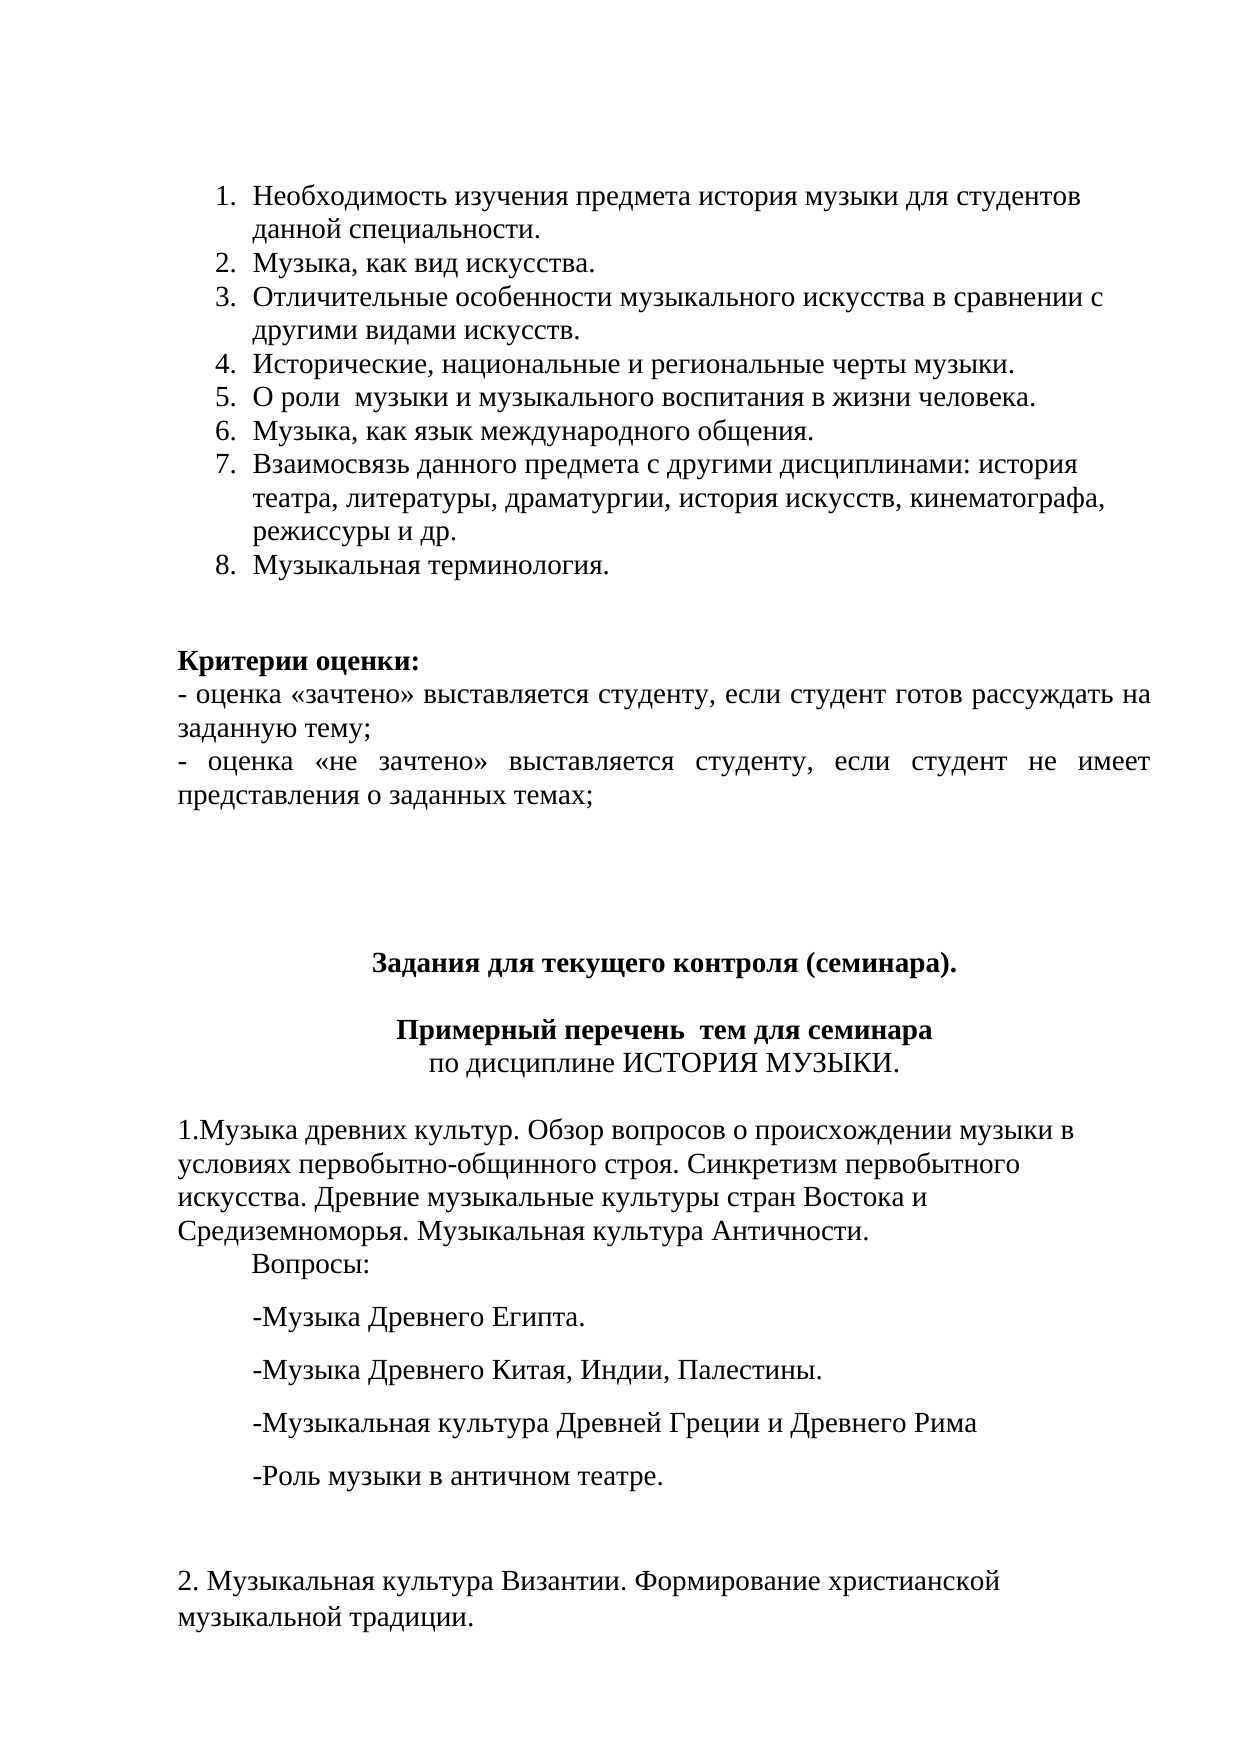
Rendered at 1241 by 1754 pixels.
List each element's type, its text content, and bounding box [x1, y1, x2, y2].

text Примерный перечень тем для семинара [177, 1012, 1152, 1045]
text -Музыка Древнего Египта. [252, 1299, 1152, 1333]
text Задания для текущего контроля (семинара). [177, 945, 1152, 978]
text 2. Музыкальная культура Византии. Формирование христианской музыкальной традиции. [177, 1563, 1152, 1633]
text по дисциплине ИСТОРИЯ МУЗЫКИ. [177, 1045, 1152, 1079]
text -Музыкальная культура Древней Греции и Древнего Рима [252, 1405, 1152, 1438]
list Взаимосвязь данного предмета с другими дисциплинами: история театра, литературы, драматургии, история искусств, кинематографа, режиссуры и др. [215, 446, 1152, 547]
list Исторические, национальные и региональные черты музыки. [215, 346, 1152, 379]
list Музыкальная терминология. [215, 547, 1152, 581]
text Вопросы: [177, 1247, 1152, 1280]
text - оценка «не зачтено» выставляется студенту, если студент не имеет представления о заданных темах; [177, 743, 1152, 811]
text -Роль музыки в античном театре. [252, 1458, 1152, 1491]
list О роли музыки и музыкального воспитания в жизни человека. [215, 379, 1152, 413]
text - оценка «зачтено» выставляется студенту, если студент готов рассуждать на заданную тему; [177, 676, 1152, 743]
text 1.Музыка древних культур. Обзор вопросов о происхождении музыки в условиях первобытно-общинного строя. Синкретизм первобытного искусства. Древние музыкальные культуры стран Востока и Средиземноморья. Музыкальная культура Античности. [177, 1112, 1152, 1247]
list Музыка, как вид искусства. [215, 245, 1152, 279]
list Необходимость изучения предмета история музыки для студентов данной специальности. [215, 178, 1152, 245]
list Музыка, как язык международного общения. [215, 413, 1152, 446]
text -Музыка Древнего Китая, Индии, Палестины. [252, 1352, 1152, 1386]
list Отличительные особенности музыкального искусства в сравнении с другими видами искусств. [215, 279, 1152, 346]
text Критерии оценки: [177, 643, 1152, 676]
